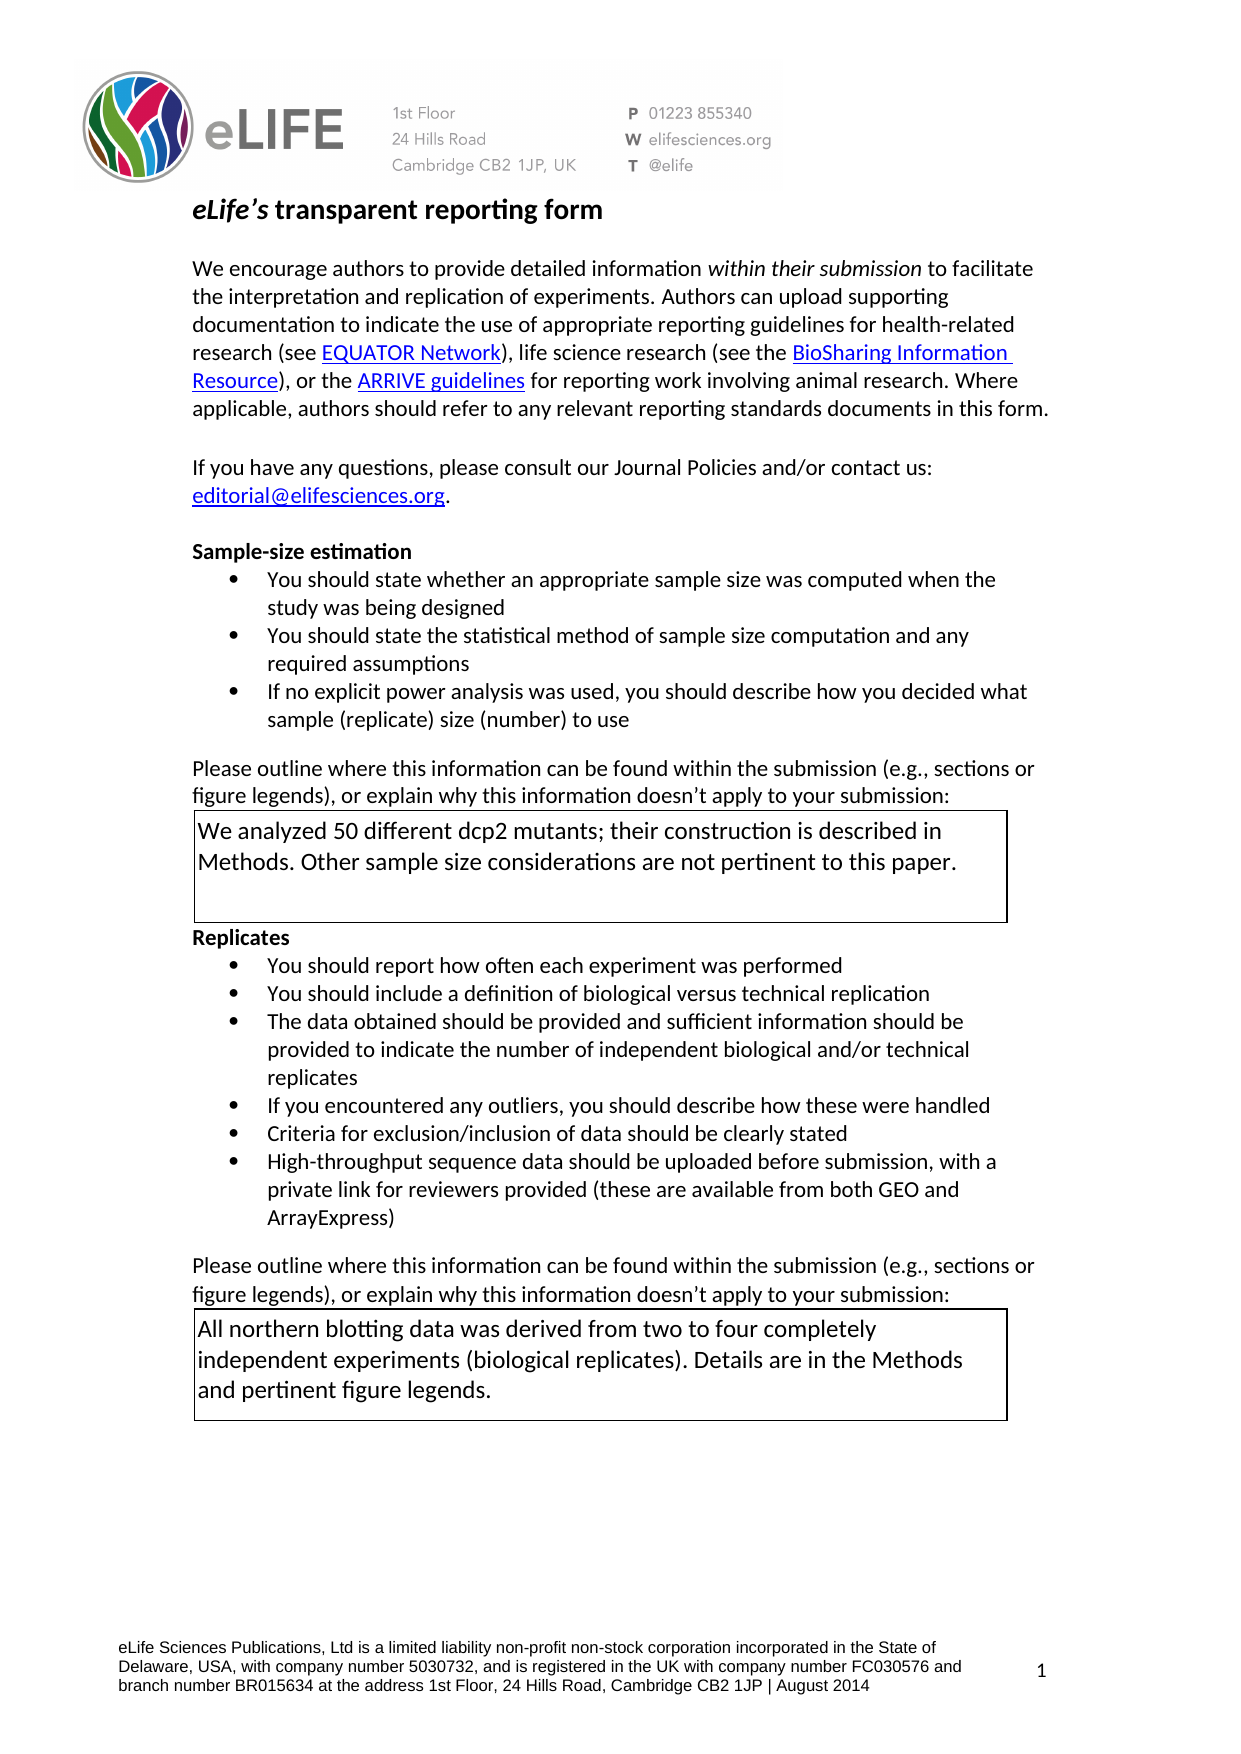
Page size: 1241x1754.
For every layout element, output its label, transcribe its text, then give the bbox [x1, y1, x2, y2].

text eLife’s transparent reporting form [192, 191, 1053, 226]
picture [73, 59, 784, 191]
text All northern blotting data was derived from two to four completely independent experiments (biological replicates). Details are in the Methods and pertinent figure legends. [195, 1311, 1006, 1407]
text We encourage authors to provide detailed information within their submission to facilitate the interpretation and replication of experiments. Authors can upload supporting documentation to indicate the use of appropriate reporting guidelines for health-related research (see EQUATOR Network), life science research (see the BioSharing Information Resource), or the ARRIVE guidelines for reporting work involving animal research. Where applicable, authors should refer to any relevant reporting standards documents in this form. [192, 254, 1053, 423]
list If you encountered any outliers, you should describe how these were handled [229, 1091, 1053, 1119]
list High-throughput sequence data should be uploaded before submission, with a private link for reviewers provided (these are available from both GEO and ArrayExpress) [229, 1147, 1053, 1231]
text If you have any questions, please consult our Journal Policies and/or contact us: editorial@elifesciences.org. [192, 453, 1053, 509]
list You should report how often each experiment was performed [229, 951, 1053, 979]
list If no explicit power analysis was used, you should describe how you decided what sample (replicate) size (number) to use [229, 677, 1053, 733]
list You should state the statistical method of sample size computation and any required assumptions [229, 621, 1053, 677]
list Criteria for exclusion/inclusion of data should be clearly stated [229, 1119, 1053, 1147]
list You should state whether an appropriate sample size was computed when the study was being designed [229, 565, 1053, 621]
text Sample-size estimation [192, 537, 1053, 565]
list You should include a definition of biological versus technical replication [229, 979, 1053, 1007]
text We analyzed 50 different dcp2 mutants; their construction is described in Methods. Other sample size considerations are not pertinent to this paper. [195, 813, 1006, 879]
text Replicates [192, 838, 1053, 951]
list The data obtained should be provided and sufficient information should be provided to indicate the number of independent biological and/or technical replicates [229, 1007, 1053, 1091]
